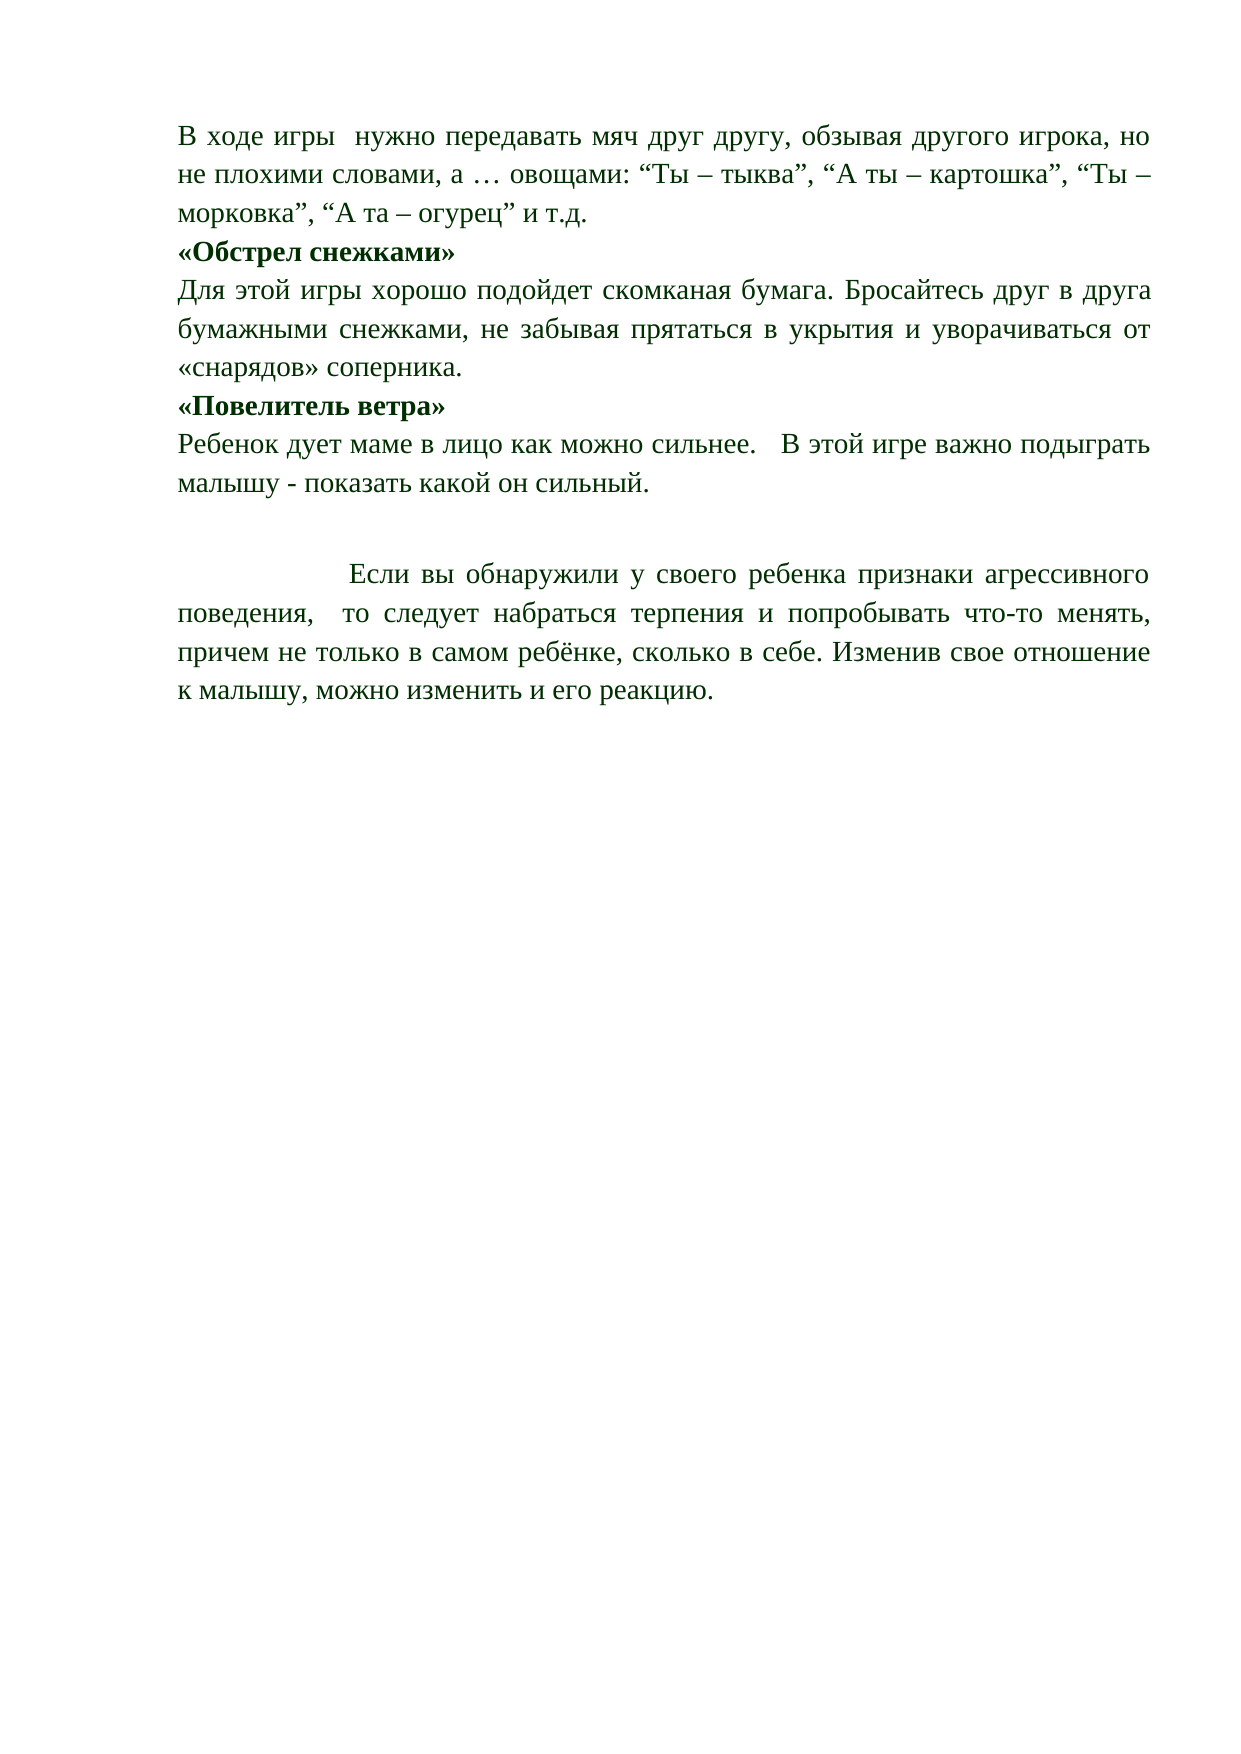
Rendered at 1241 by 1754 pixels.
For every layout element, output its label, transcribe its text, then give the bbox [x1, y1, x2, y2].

text Для этой игры хорошо подойдет скомканая бумага. Бросайтесь друг в друга бумажными снежками, не забывая прятаться в укрытия и уворачиваться от «снарядов» соперника. [177, 272, 1152, 311]
text Если вы обнаружили у своего ребенка признаки агрессивного поведения, то следует набраться терпения и попробывать что-то менять, причем не только в самом ребёнке, сколько в себе. Изменив свое отношение к малышу, можно изменить и его реакцию. [177, 557, 1152, 706]
text В ходе игры нужно передавать мяч друг другу, обзывая другого игрока, но не плохими словами, а … овощами: “Ты – тыква”, “А ты – картошка”, “Ты – морковка”, “А та – огурец” и т.д. [177, 118, 1152, 229]
text «Повелитель ветра» [177, 388, 1152, 421]
text «Обстрел снежками» [177, 234, 1152, 267]
text Ребенок дует маме в лицо как можно сильнее. В этой игре важно подыграть малышу - показать какой он сильный. [177, 426, 1152, 498]
text Для этой игры хорошо подойдет скомканая бумага. Бросайтесь друг в друга бумажными снежками, не забывая прятаться в укрытия и уворачиваться от «снарядов» соперника. [177, 344, 1152, 383]
